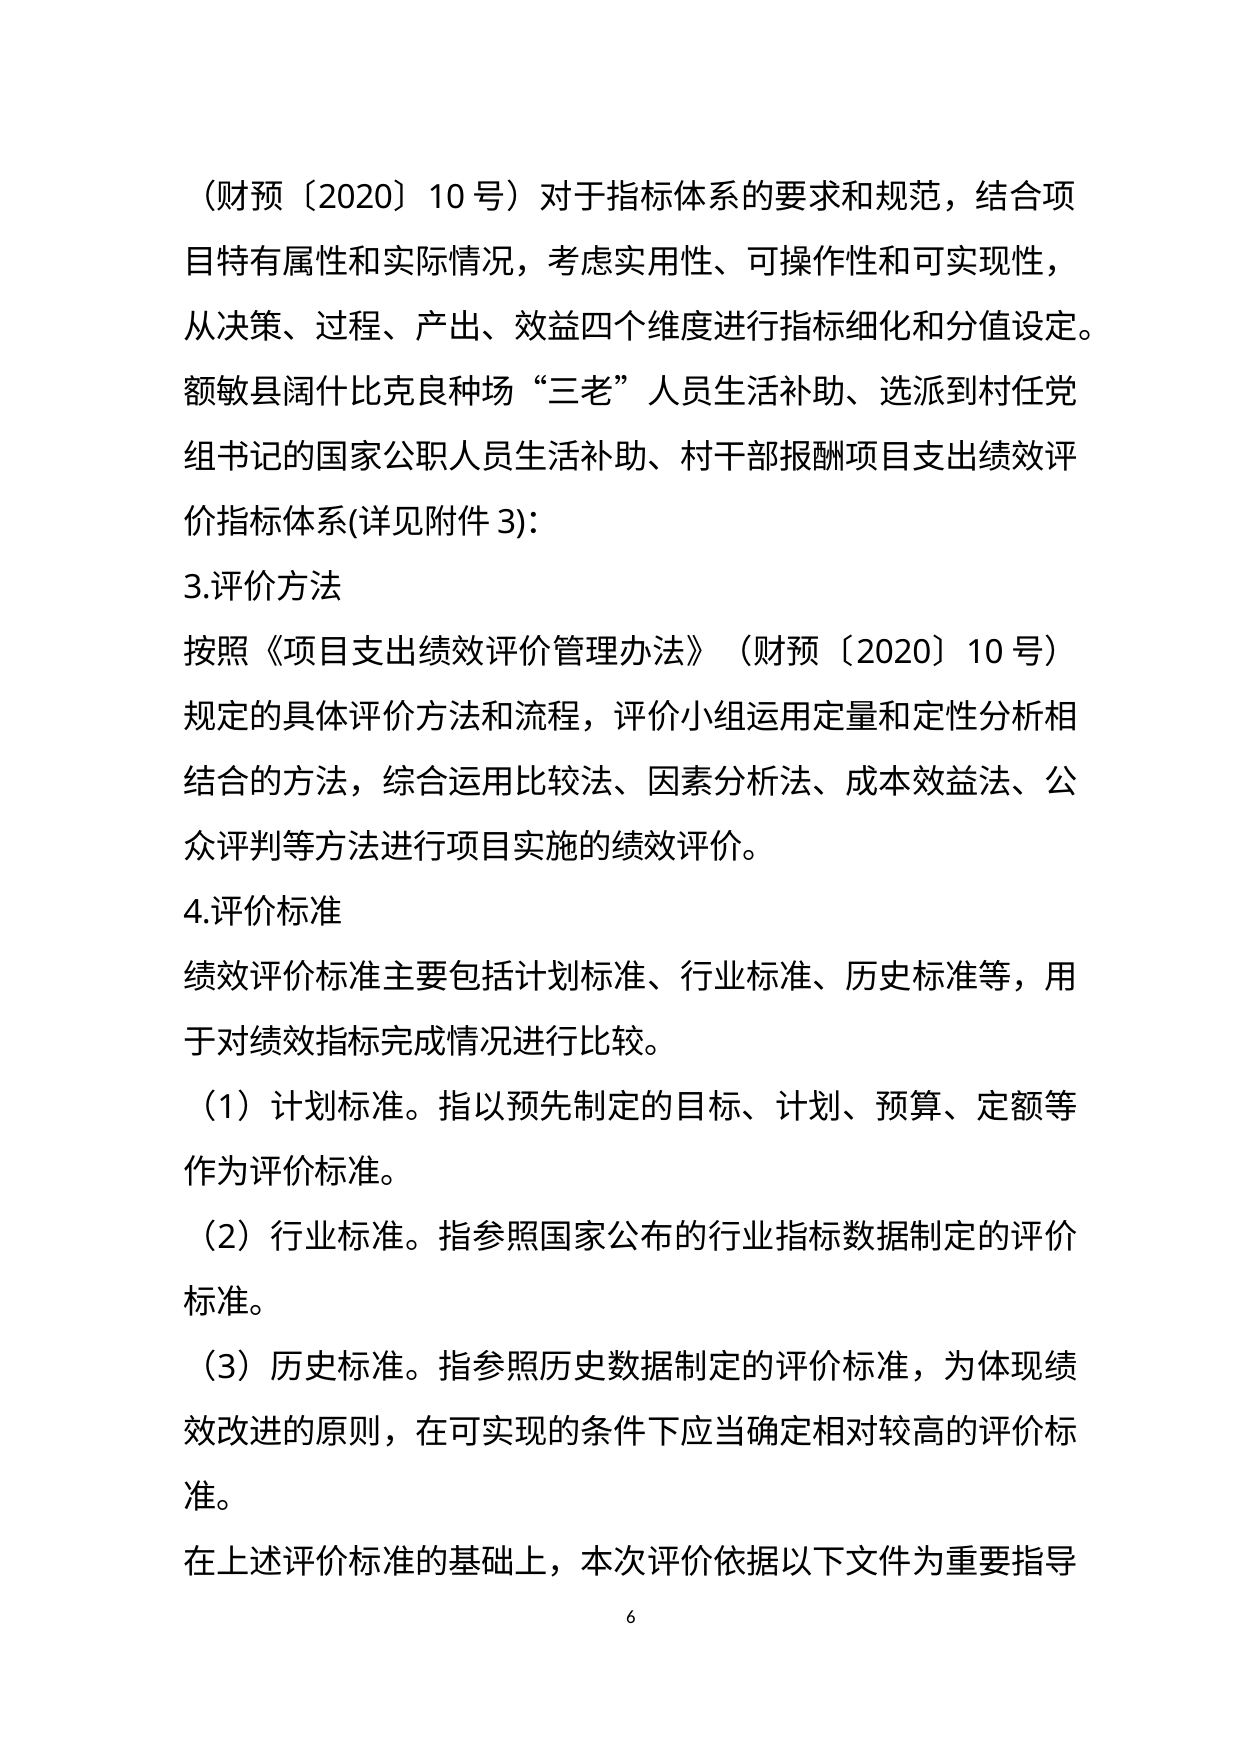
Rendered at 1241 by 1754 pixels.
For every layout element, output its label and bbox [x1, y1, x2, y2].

text [183, 162, 1078, 1592]
